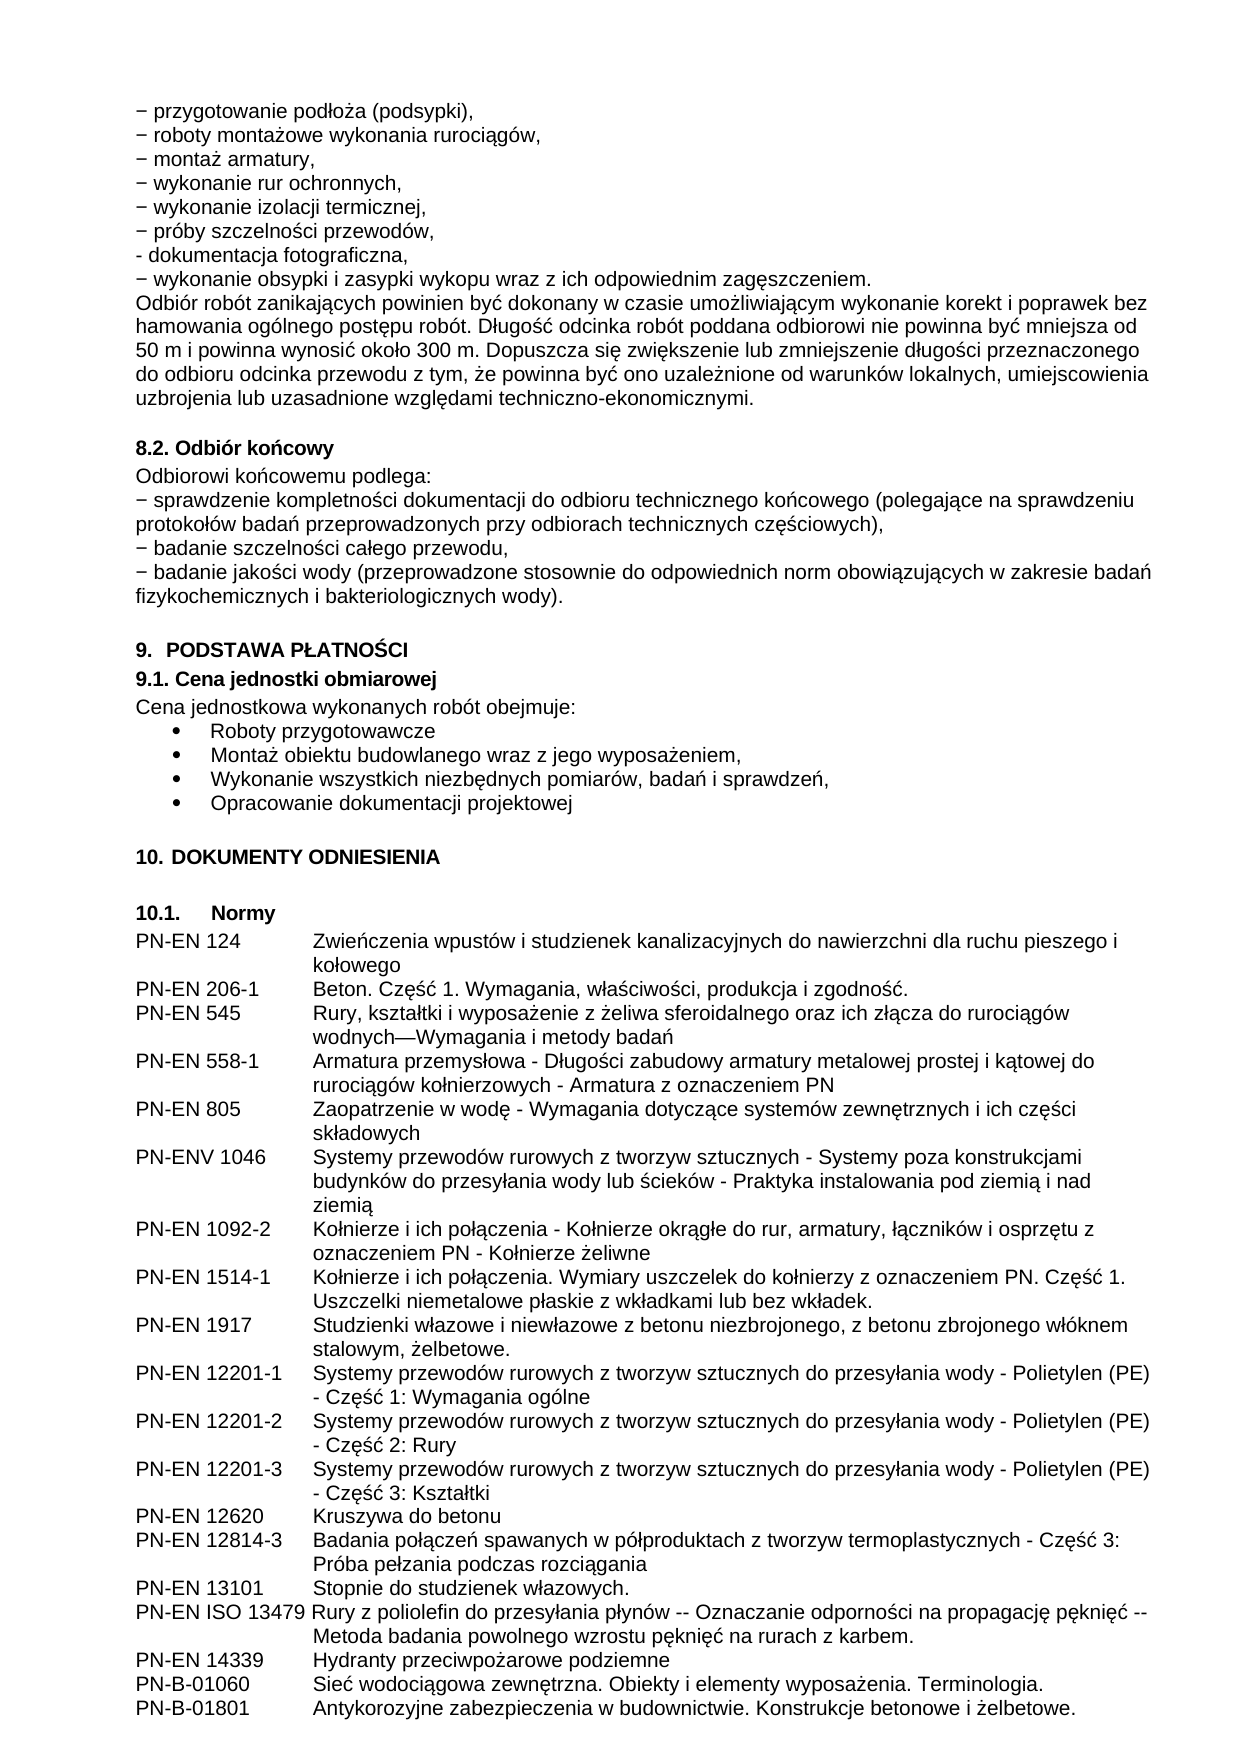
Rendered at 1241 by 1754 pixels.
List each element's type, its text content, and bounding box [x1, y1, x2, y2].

list Montaż obiektu budowlanego wraz z jego wyposażeniem, [173, 742, 1153, 767]
text PN-EN 558-1 Armatura przemysłowa - Długości zabudowy armatury metalowej prostej i kątowej do rurociągów kołnierzowych - Armatura z oznaczeniem PN [135, 1049, 1153, 1097]
text PN-EN 12620 Kruszywa do betonu [135, 1504, 1153, 1528]
list Normy [135, 901, 1153, 925]
list Roboty przygotowawcze [173, 718, 1153, 742]
list DOKUMENTY ODNIESIENIA [135, 845, 1153, 869]
text Odbiorowi końcowemu podlega: [135, 464, 1153, 488]
list PODSTAWA PŁATNOŚCI [135, 638, 1153, 662]
list Odbiór końcowy [135, 436, 1153, 460]
text PN-EN 206-1 Beton. Część 1. Wymagania, właściwości, produkcja i zgodność. [135, 977, 1153, 1001]
list Wykonanie wszystkich niezbędnych pomiarów, badań i sprawdzeń, [173, 767, 1153, 791]
text PN-EN 12201-2 Systemy przewodów rurowych z tworzyw sztucznych do przesyłania wody - Polietylen (PE) - Część 2: Rury [135, 1408, 1153, 1456]
text PN-EN 12201-1 Systemy przewodów rurowych z tworzyw sztucznych do przesyłania wody - Polietylen (PE) - Część 1: Wymagania ogólne [135, 1361, 1153, 1408]
text PN-EN 12814-3 Badania połączeń spawanych w półproduktach z tworzyw termoplastycznych - Część 3: Próba pełzania podczas rozciągania [135, 1528, 1153, 1576]
text PN-EN 124 Zwieńczenia wpustów i studzienek kanalizacyjnych do nawierzchni dla ruchu pieszego i kołowego [135, 929, 1153, 977]
text − sprawdzenie kompletności dokumentacji do odbioru technicznego końcowego (polegające na sprawdzeniu protokołów badań przeprowadzonych przy odbiorach technicznych częściowych), [135, 488, 1153, 536]
text − wykonanie izolacji termicznej, [135, 194, 1153, 218]
text PN-EN 13101 Stopnie do studzienek włazowych. [135, 1576, 1153, 1600]
text − wykonanie rur ochronnych, [135, 171, 1153, 194]
text − roboty montażowe wykonania rurociągów, [135, 123, 1153, 147]
list Cena jednostki obmiarowej [135, 666, 1153, 690]
text PN-EN 14339 Hydranty przeciwpożarowe podziemne [135, 1648, 1153, 1672]
text PN-EN 1917 Studzienki włazowe i niewłazowe z betonu niezbrojonego, z betonu zbrojonego włóknem stalowym, żelbetowe. [135, 1313, 1153, 1361]
text PN-B-01060 Sieć wodociągowa zewnętrzna. Obiekty i elementy wyposażenia. Terminologia. [135, 1672, 1153, 1696]
text PN-EN 545 Rury, kształtki i wyposażenie z żeliwa sferoidalnego oraz ich złącza do rurociągów wodnych—Wymagania i metody badań [135, 1001, 1153, 1049]
text PN-EN 12201-3 Systemy przewodów rurowych z tworzyw sztucznych do przesyłania wody - Polietylen (PE) - Część 3: Kształtki [135, 1456, 1153, 1504]
text PN-EN ISO 13479 Rury z poliolefin do przesyłania płynów -- Oznaczanie odporności na propagację pęknięć -- Metoda badania powolnego wzrostu pęknięć na rurach z karbem. [135, 1600, 1153, 1648]
text Cena jednostkowa wykonanych robót obejmuje: [135, 694, 1153, 718]
text - dokumentacja fotograficzna, [135, 242, 1153, 266]
text − montaż armatury, [135, 147, 1153, 171]
text − badanie szczelności całego przewodu, [135, 536, 1153, 560]
text PN-EN 805 Zaopatrzenie w wodę - Wymagania dotyczące systemów zewnętrznych i ich części składowych [135, 1097, 1153, 1145]
text − przygotowanie podłoża (podsypki), [135, 99, 1153, 123]
text PN-EN 1514-1 Kołnierze i ich połączenia. Wymiary uszczelek do kołnierzy z oznaczeniem PN. Część 1. Uszczelki niemetalowe płaskie z wkładkami lub bez wkładek. [135, 1265, 1153, 1313]
text PN-ENV 1046 Systemy przewodów rurowych z tworzyw sztucznych - Systemy poza konstrukcjami budynków do przesyłania wody lub ścieków - Praktyka instalowania pod ziemią i nad ziemią [135, 1145, 1153, 1217]
text − wykonanie obsypki i zasypki wykopu wraz z ich odpowiednim zagęszczeniem. [135, 266, 1153, 290]
text − próby szczelności przewodów, [135, 218, 1153, 242]
text Odbiór robót zanikających powinien być dokonany w czasie umożliwiającym wykonanie korekt i poprawek bez hamowania ogólnego postępu robót. Długość odcinka robót poddana odbiorowi nie powinna być mniejsza od 50 m i powinna wynosić około 300 m. Dopuszcza się zwiększenie lub zmniejszenie długości przeznaczonego do odbioru odcinka przewodu z tym, że powinna być ono uzależnione od warunków lokalnych, umiejscowienia uzbrojenia lub uzasadnione względami techniczno-ekonomicznymi. [135, 290, 1153, 410]
list Opracowanie dokumentacji projektowej [173, 791, 1153, 815]
text − badanie jakości wody (przeprowadzone stosownie do odpowiednich norm obowiązujących w zakresie badań fizykochemicznych i bakteriologicznych wody). [135, 560, 1153, 608]
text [135, 1696, 1153, 1720]
text PN-EN 1092-2 Kołnierze i ich połączenia - Kołnierze okrągłe do rur, armatury, łączników i osprzętu z oznaczeniem PN - Kołnierze żeliwne [135, 1217, 1153, 1265]
